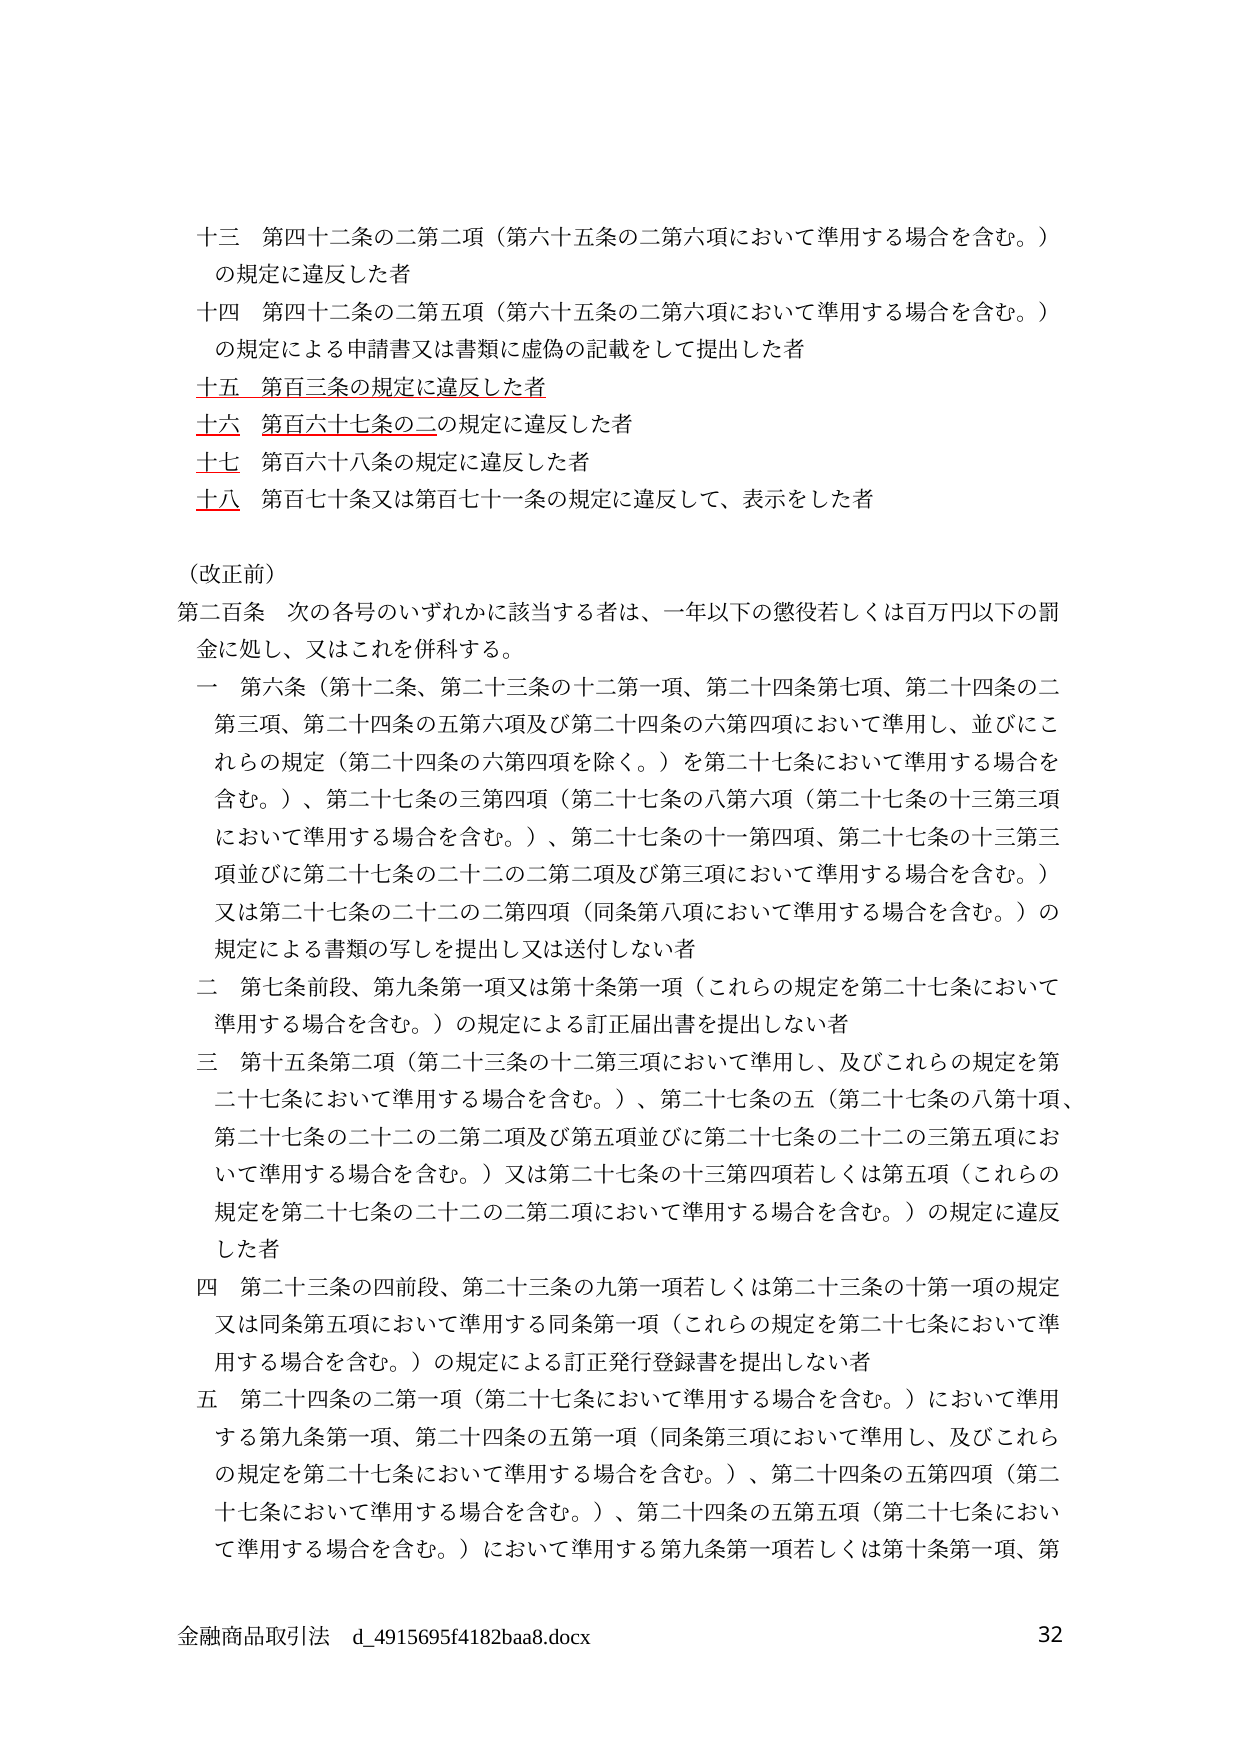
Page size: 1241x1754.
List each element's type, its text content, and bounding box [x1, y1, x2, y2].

text 一 第六条（第十二条、第二十三条の十二第一項、第二十四条第七項、第二十四条の二第三項、第二十四条の五第六項及び第二十四条の六第四項において準用し、並びにこれらの規定（第二十四条の六第四項を除く。）を第二十七条において準用する場合を含む。）、第二十七条の三第四項（第二十七条の八第六項（第二十七条の十三第三項において準用する場合を含む。）、第二十七条の十一第四項、第二十七条の十三第三項並びに第二十七条の二十二の二第二項及び第三項において準用する場合を含む。）又は第二十七条の二十二の二第四項（同条第八項において準用する場合を含む。）の規定による書類の写しを提出し又は送付しない者 [196, 667, 1063, 967]
text 二 第七条前段、第九条第一項又は第十条第一項（これらの規定を第二十七条において準用する場合を含む。）の規定による訂正届出書を提出しない者 [196, 967, 1063, 1042]
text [196, 1379, 1063, 1567]
text 三 第十五条第二項（第二十三条の十二第三項において準用し、及びこれらの規定を第二十七条において準用する場合を含む。）、第二十七条の五（第二十七条の八第十項、第二十七条の二十二の二第二項及び第五項並びに第二十七条の二十二の三第五項において準用する場合を含む。）又は第二十七条の十三第四項若しくは第五項（これらの規定を第二十七条の二十二の二第二項において準用する場合を含む。）の規定に違反した者 [196, 1042, 1063, 1267]
text 十六 第百六十七条の二の規定に違反した者 [196, 404, 1063, 442]
text 十四 第四十二条の二第五項（第六十五条の二第六項において準用する場合を含む。）の規定による申請書又は書類に虚偽の記載をして提出した者 [196, 292, 1063, 367]
text 四 第二十三条の四前段、第二十三条の九第一項若しくは第二十三条の十第一項の規定又は同条第五項において準用する同条第一項（これらの規定を第二十七条において準用する場合を含む。）の規定による訂正発行登録書を提出しない者 [196, 1267, 1063, 1379]
text 第二百条 次の各号のいずれかに該当する者は、一年以下の懲役若しくは百万円以下の罰金に処し、又はこれを併科する。 [177, 592, 1063, 667]
text 十八 第百七十条又は第百七十一条の規定に違反して、表示をした者 [196, 479, 1063, 517]
text 十三 第四十二条の二第二項（第六十五条の二第六項において準用する場合を含む。）の規定に違反した者 [196, 217, 1063, 292]
text 十五 第百三条の規定に違反した者 [196, 367, 1063, 404]
text 十七 第百六十八条の規定に違反した者 [196, 442, 1063, 479]
text （改正前） [177, 554, 1063, 592]
